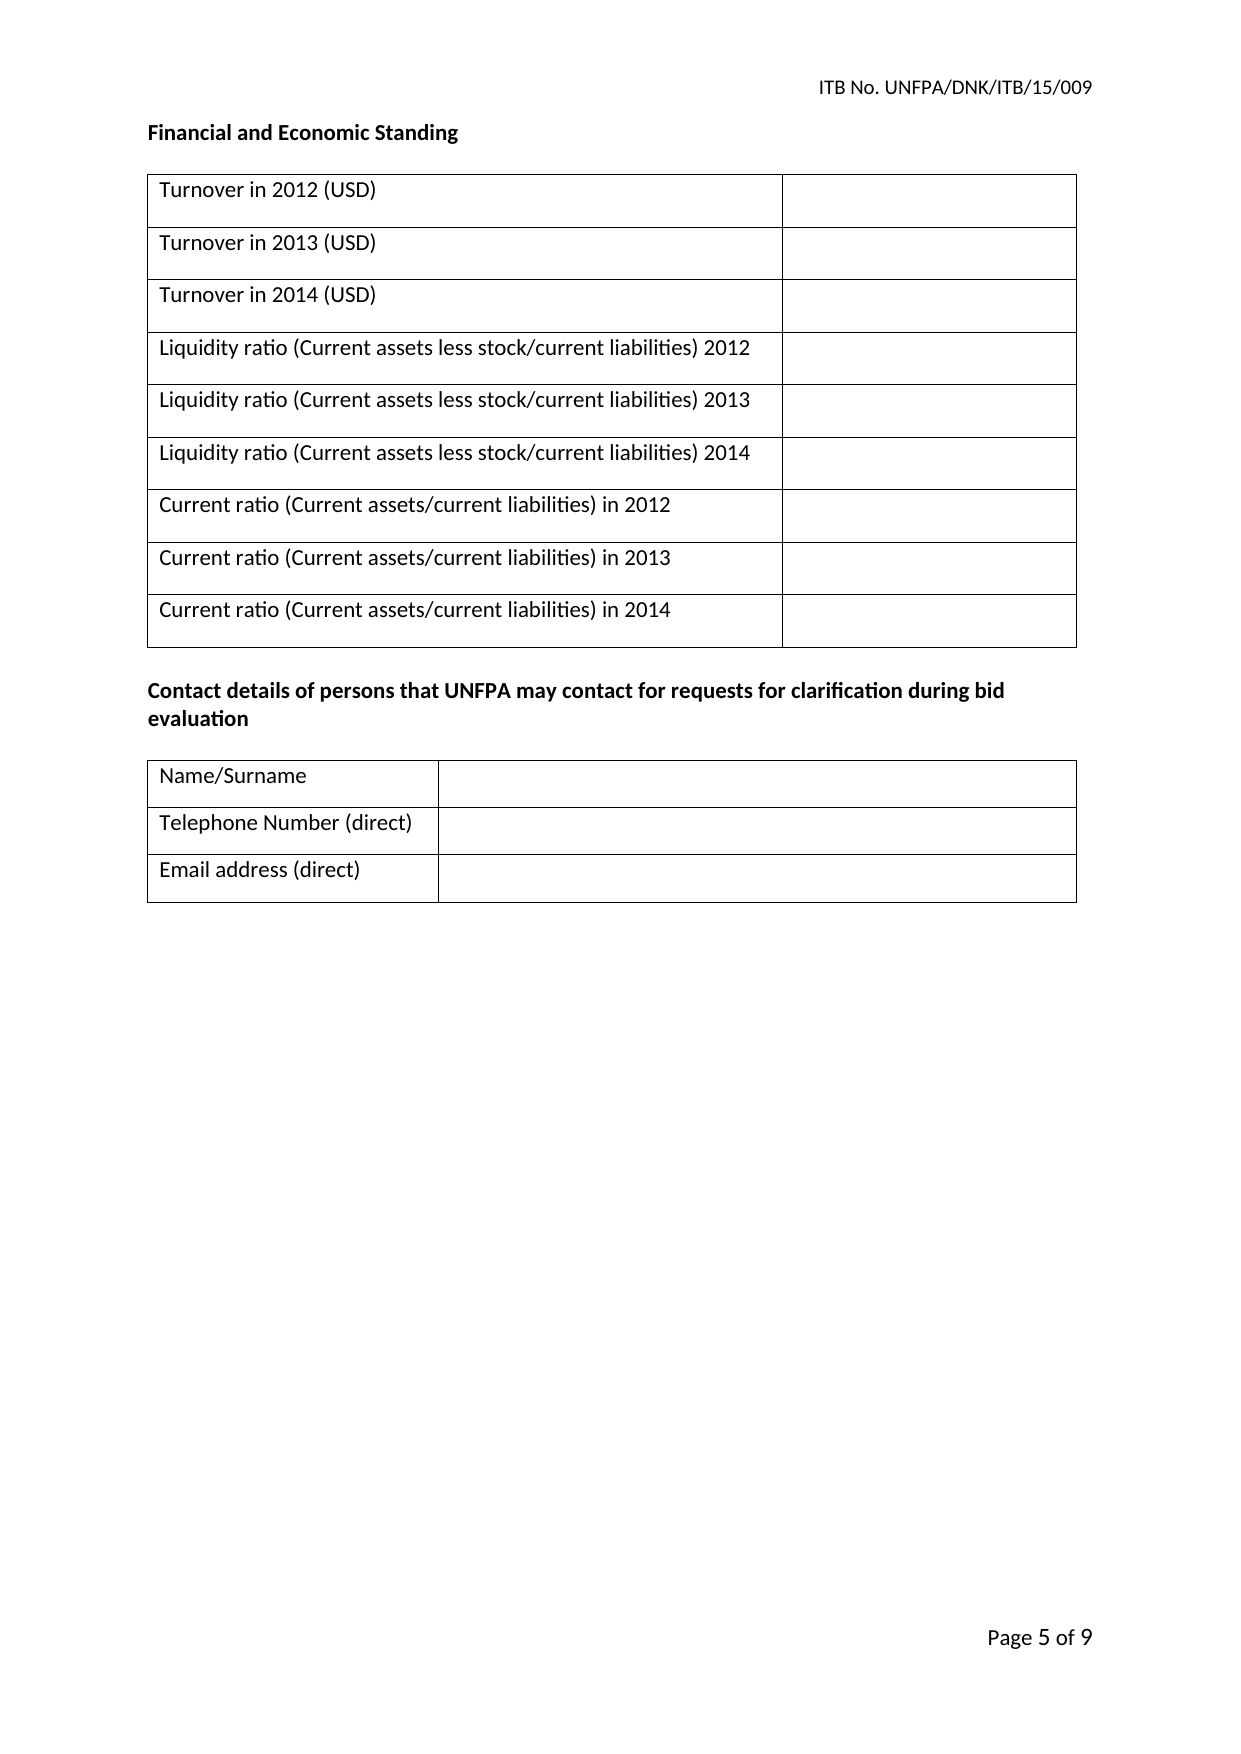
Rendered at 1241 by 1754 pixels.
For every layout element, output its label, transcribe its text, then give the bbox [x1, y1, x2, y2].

table_cell [439, 855, 1076, 902]
table_cell [783, 385, 1076, 437]
table_cell [439, 808, 1076, 854]
table_cell Turnover in 2014 (USD) [148, 280, 782, 332]
table_cell Telephone Number (direct) [148, 808, 438, 854]
table_cell Current ratio (Current assets/current liabilities) in 2012 [148, 490, 782, 542]
table_cell [783, 543, 1076, 594]
table_cell [783, 595, 1076, 647]
text Financial and Economic Standing [148, 118, 1092, 146]
table_cell [783, 280, 1076, 332]
table_header Turnover in 2012 (USD) [148, 175, 782, 227]
table_header [439, 761, 1076, 807]
table_cell [783, 490, 1076, 542]
table_cell [783, 333, 1076, 384]
table_cell [783, 228, 1076, 279]
table_cell Email address (direct) [148, 855, 438, 902]
text Contact details of persons that UNFPA may contact for requests for clarification during bid evaluation [148, 676, 1092, 732]
table_header Name/Surname [148, 761, 438, 807]
table_cell Liquidity ratio (Current assets less stock/current liabilities) 2012 [148, 333, 782, 384]
table_cell Liquidity ratio (Current assets less stock/current liabilities) 2013 [148, 385, 782, 437]
table_cell Liquidity ratio (Current assets less stock/current liabilities) 2014 [148, 438, 782, 489]
table_cell [783, 438, 1076, 489]
table_cell Current ratio (Current assets/current liabilities) in 2014 [148, 595, 782, 647]
table_cell Turnover in 2013 (USD) [148, 228, 782, 279]
table_cell Current ratio (Current assets/current liabilities) in 2013 [148, 543, 782, 594]
table_header [783, 175, 1076, 227]
